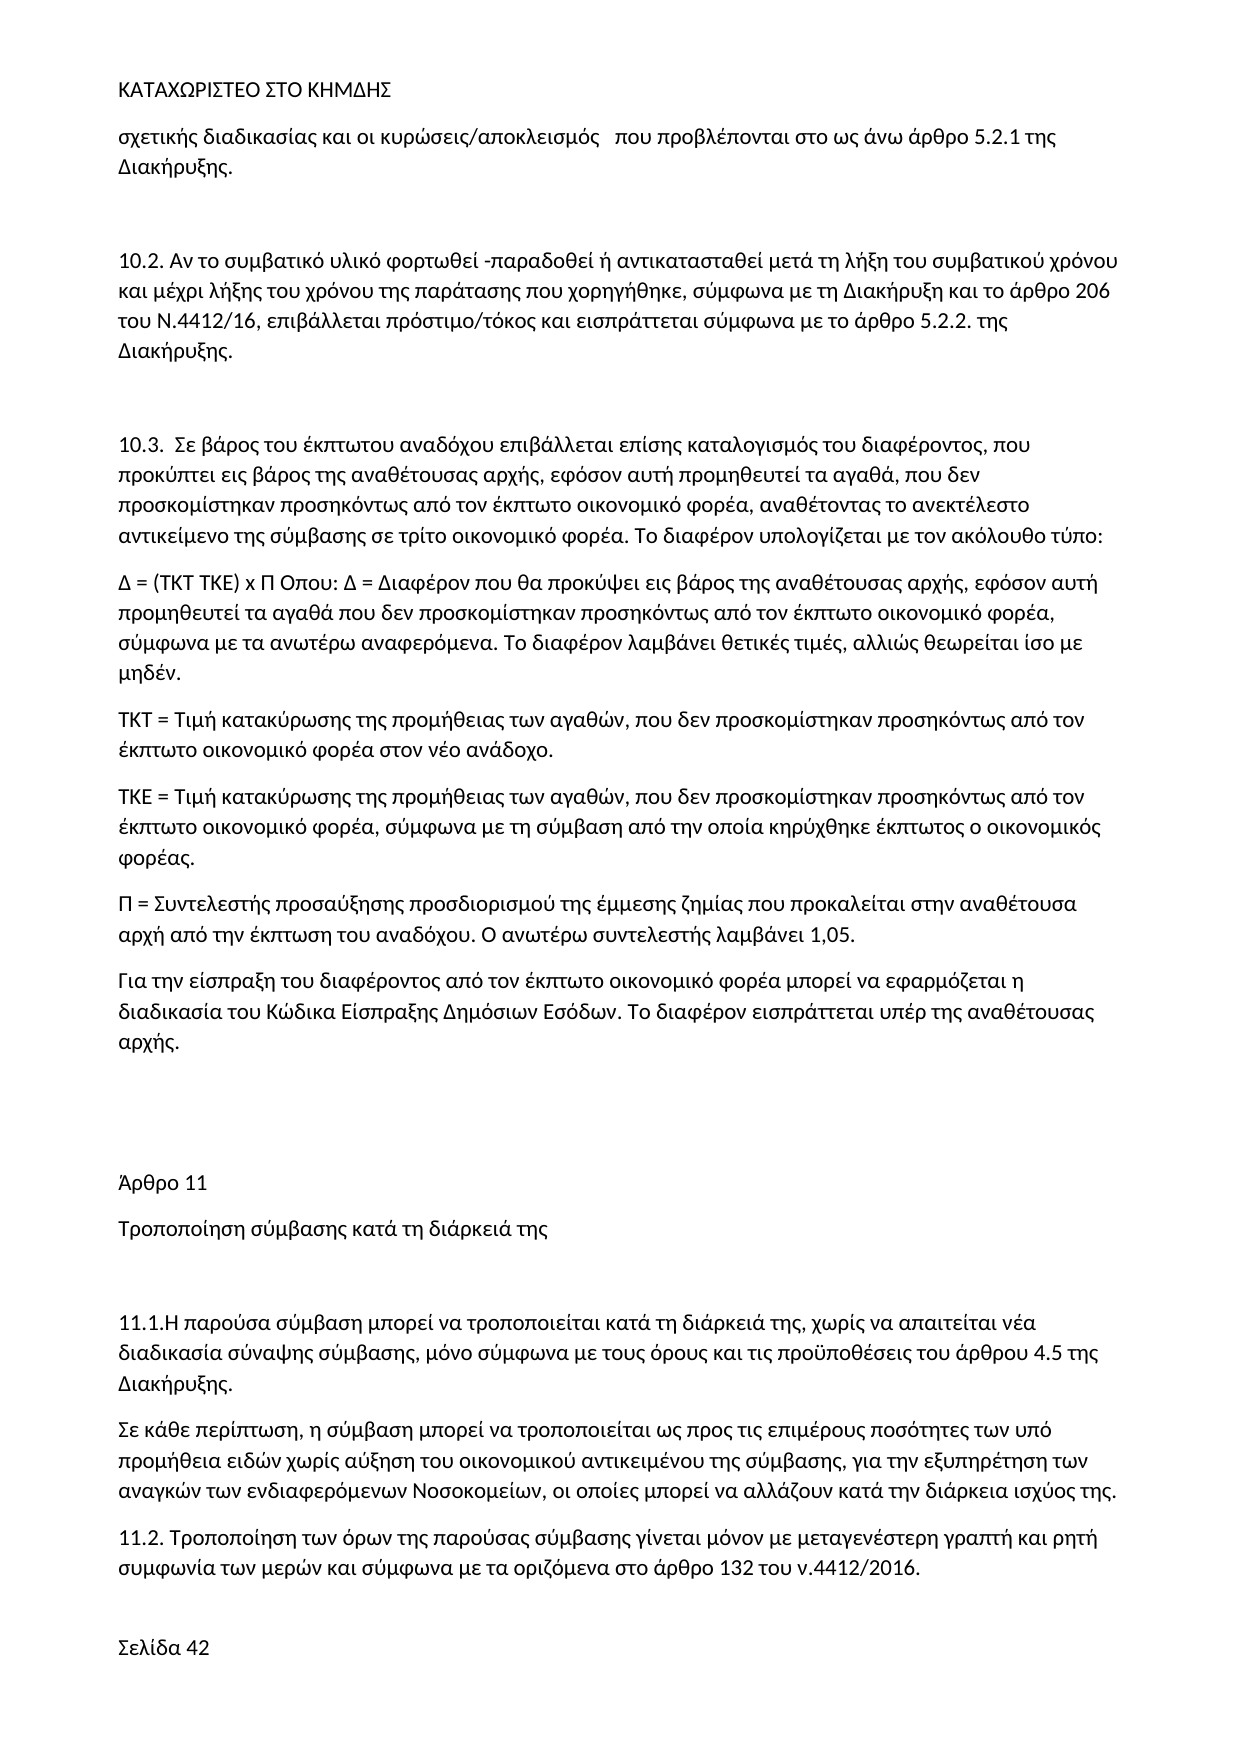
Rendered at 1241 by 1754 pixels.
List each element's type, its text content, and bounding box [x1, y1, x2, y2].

text ΤΚΕ = Τιμή κατακύρωσης της προμήθειας των αγαθών, που δεν προσκομίστηκαν προσηκόντως από τον έκπτωτο οικονομικό φορέα, σύμφωνα με τη σύμβαση από την οποία κηρύχθηκε έκπτωτος ο οικονομικός φορέας. [118, 782, 1122, 871]
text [118, 122, 1122, 180]
text Π = Συντελεστής προσαύξησης προσδιορισμού της έμμεσης ζημίας που προκαλείται στην αναθέτουσα αρχή από την έκπτωση του αναδόχου. Ο ανωτέρω συντελεστής λαμβάνει 1,05. [118, 889, 1122, 948]
text Δ = (ΤΚΤ ΤΚΕ) x Π Όπου: Δ = Διαφέρον που θα προκύψει εις βάρος της αναθέτουσας αρχής, εφόσον αυτή προμηθευτεί τα αγαθά που δεν προσκομίστηκαν προσηκόντως από τον έκπτωτο οικονομικό φορέα, σύμφωνα με τα ανωτέρω αναφερόμενα. Το διαφέρον λαμβάνει θετικές τιμές, αλλιώς θεωρείται ίσο με μηδέν. [118, 568, 1122, 686]
text Άρθρο 11 [118, 1168, 1122, 1196]
text 10.3. Σε βάρος του έκπτωτου αναδόχου επιβάλλεται επίσης καταλογισμός του διαφέροντος, που προκύπτει εις βάρος της αναθέτουσας αρχής, εφόσον αυτή προμηθευτεί τα αγαθά, που δεν προσκομίστηκαν προσηκόντως από τον έκπτωτο οικονομικό φορέα, αναθέτοντας το ανεκτέλεστο αντικείμενο της σύμβασης σε τρίτο οικονομικό φορέα. Το διαφέρον υπολογίζεται με τον ακόλουθο τύπο: [118, 430, 1122, 549]
text Για την είσπραξη του διαφέροντος από τον έκπτωτο οικονομικό φορέα μπορεί να εφαρμόζεται η διαδικασία του Κώδικα Είσπραξης Δημόσιων Εσόδων. Το διαφέρον εισπράττεται υπέρ της αναθέτουσας αρχής. [118, 967, 1122, 1055]
text Σε κάθε περίπτωση, η σύμβαση μπορεί να τροποποιείται ως προς τις επιμέρους ποσότητες των υπό προμήθεια ειδών χωρίς αύξηση του οικονομικού αντικειμένου της σύμβασης, για την εξυπηρέτηση των αναγκών των ενδιαφερόμενων Νοσοκομείων, οι οποίες μπορεί να αλλάζουν κατά την διάρκεια ισχύος της. [118, 1416, 1122, 1504]
text Τροποποίηση σύμβασης κατά τη διάρκειά της [118, 1214, 1122, 1242]
text 11.1.Η παρούσα σύμβαση μπορεί να τροποποιείται κατά τη διάρκειά της, χωρίς να απαιτείται νέα διαδικασία σύναψης σύμβασης, μόνο σύμφωνα με τους όρους και τις προϋποθέσεις του άρθρου 4.5 της Διακήρυξης. [118, 1308, 1122, 1397]
text 10.2. Αν το συμβατικό υλικό φορτωθεί -παραδοθεί ή αντικατασταθεί μετά τη λήξη του συμβατικού χρόνου και μέχρι λήξης του χρόνου της παράτασης που χορηγήθηκε, σύμφωνα με τη Διακήρυξη και το άρθρο 206 του Ν.4412/16, επιβάλλεται πρόστιμο/τόκος και εισπράττεται σύμφωνα με το άρθρο 5.2.2. της Διακήρυξης. [118, 246, 1122, 364]
text 11.2. Τροποποίηση των όρων της παρούσας σύμβασης γίνεται μόνον με μεταγενέστερη γραπτή και ρητή συμφωνία των μερών και σύμφωνα με τα οριζόμενα στο άρθρο 132 του ν.4412/2016. [118, 1523, 1122, 1581]
text ΤΚΤ = Τιμή κατακύρωσης της προμήθειας των αγαθών, που δεν προσκομίστηκαν προσηκόντως από τον έκπτωτο οικονομικό φορέα στον νέο ανάδοχο. [118, 705, 1122, 763]
